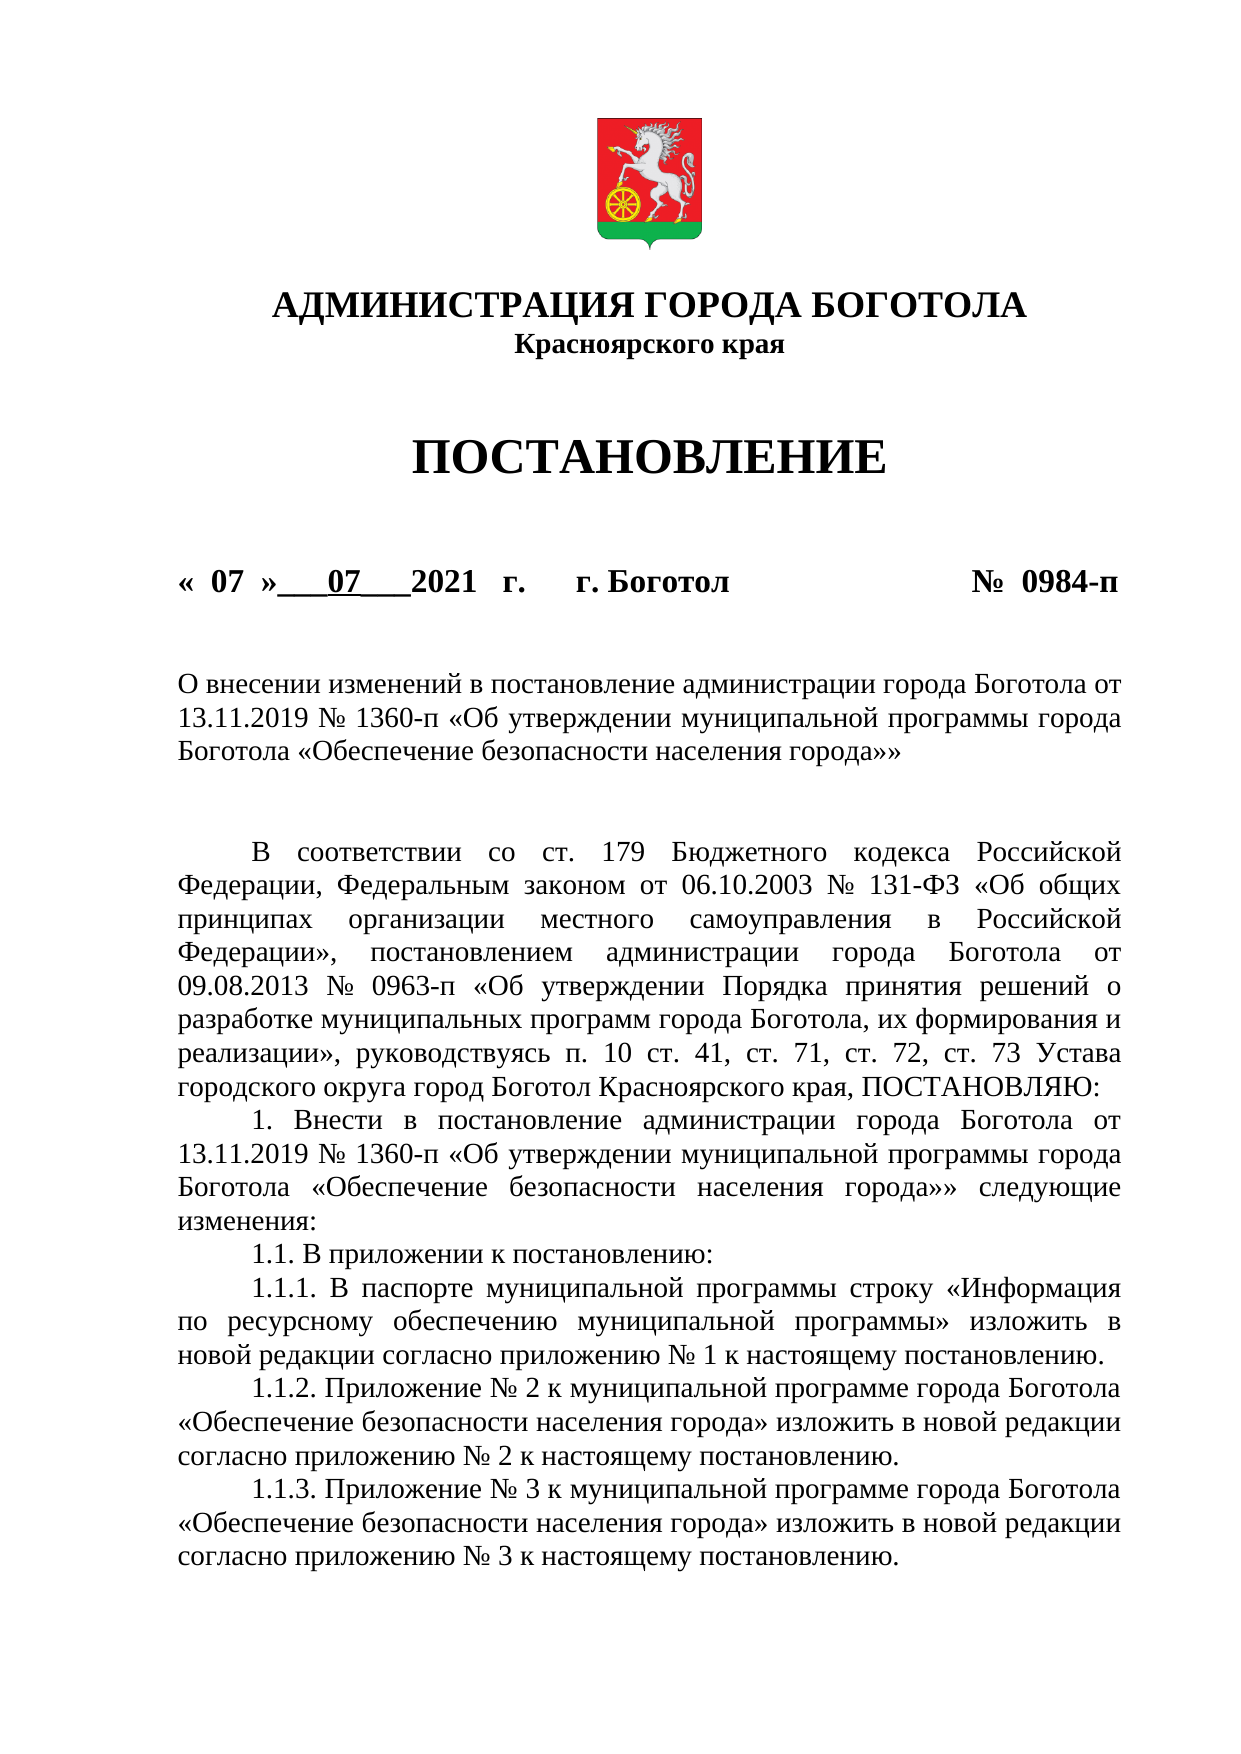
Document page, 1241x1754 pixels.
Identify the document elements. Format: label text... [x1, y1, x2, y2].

text ПОСТАНОВЛЕНИЕ [177, 427, 1122, 484]
text 1.1. В приложении к постановлению: [177, 1236, 1122, 1270]
text 1. Внести в постановление администрации города Боготола от 13.11.2019 № 1360-п «Об утверждении муниципальной программы города Боготола «Обеспечение безопасности населения города»» следующие изменения: [177, 1102, 1122, 1236]
text 1.1.3. Приложение № 3 к муниципальной программе города Боготола «Обеспечение безопасности населения города» изложить в новой редакции согласно приложению № 3 к настоящему постановлению. [177, 1471, 1122, 1572]
picture [597, 118, 702, 250]
text В соответствии со ст. 179 Бюджетного кодекса Российской Федерации, Федеральным законом от 06.10.2003 № 131-ФЗ «Об общих принципах организации местного самоуправления в Российской Федерации», постановлением администрации города Боготола от 09.08.2013 № 0963-п «Об утверждении Порядка принятия решений о разработке муниципальных программ города Боготола, их формирования и реализации», руководствуясь п. 10 ст. 41, ст. 71, ст. 72, ст. 73 Устава городского округа город Боготол Красноярского края, ПОСТАНОВЛЯЮ: [177, 834, 1122, 1102]
text Красноярского края [177, 326, 1122, 359]
text АДМИНИСТРАЦИЯ ГОРОДА БОГОТОЛА [177, 283, 1122, 326]
text О внесении изменений в постановление администрации города Боготола от 13.11.2019 № 1360-п «Об утверждении муниципальной программы города Боготола «Обеспечение безопасности населения города»» [177, 666, 1122, 767]
text « 07 »___07___2021 г. г. Боготол № 0984-п [177, 561, 1122, 599]
text 1.1.1. В паспорте муниципальной программы строку «Информация по ресурсному обеспечению муниципальной программы» изложить в новой редакции согласно приложению № 1 к настоящему постановлению. [177, 1270, 1122, 1371]
text 1.1.2. Приложение № 2 к муниципальной программе города Боготола «Обеспечение безопасности населения города» изложить в новой редакции согласно приложению № 2 к настоящему постановлению. [177, 1371, 1122, 1471]
